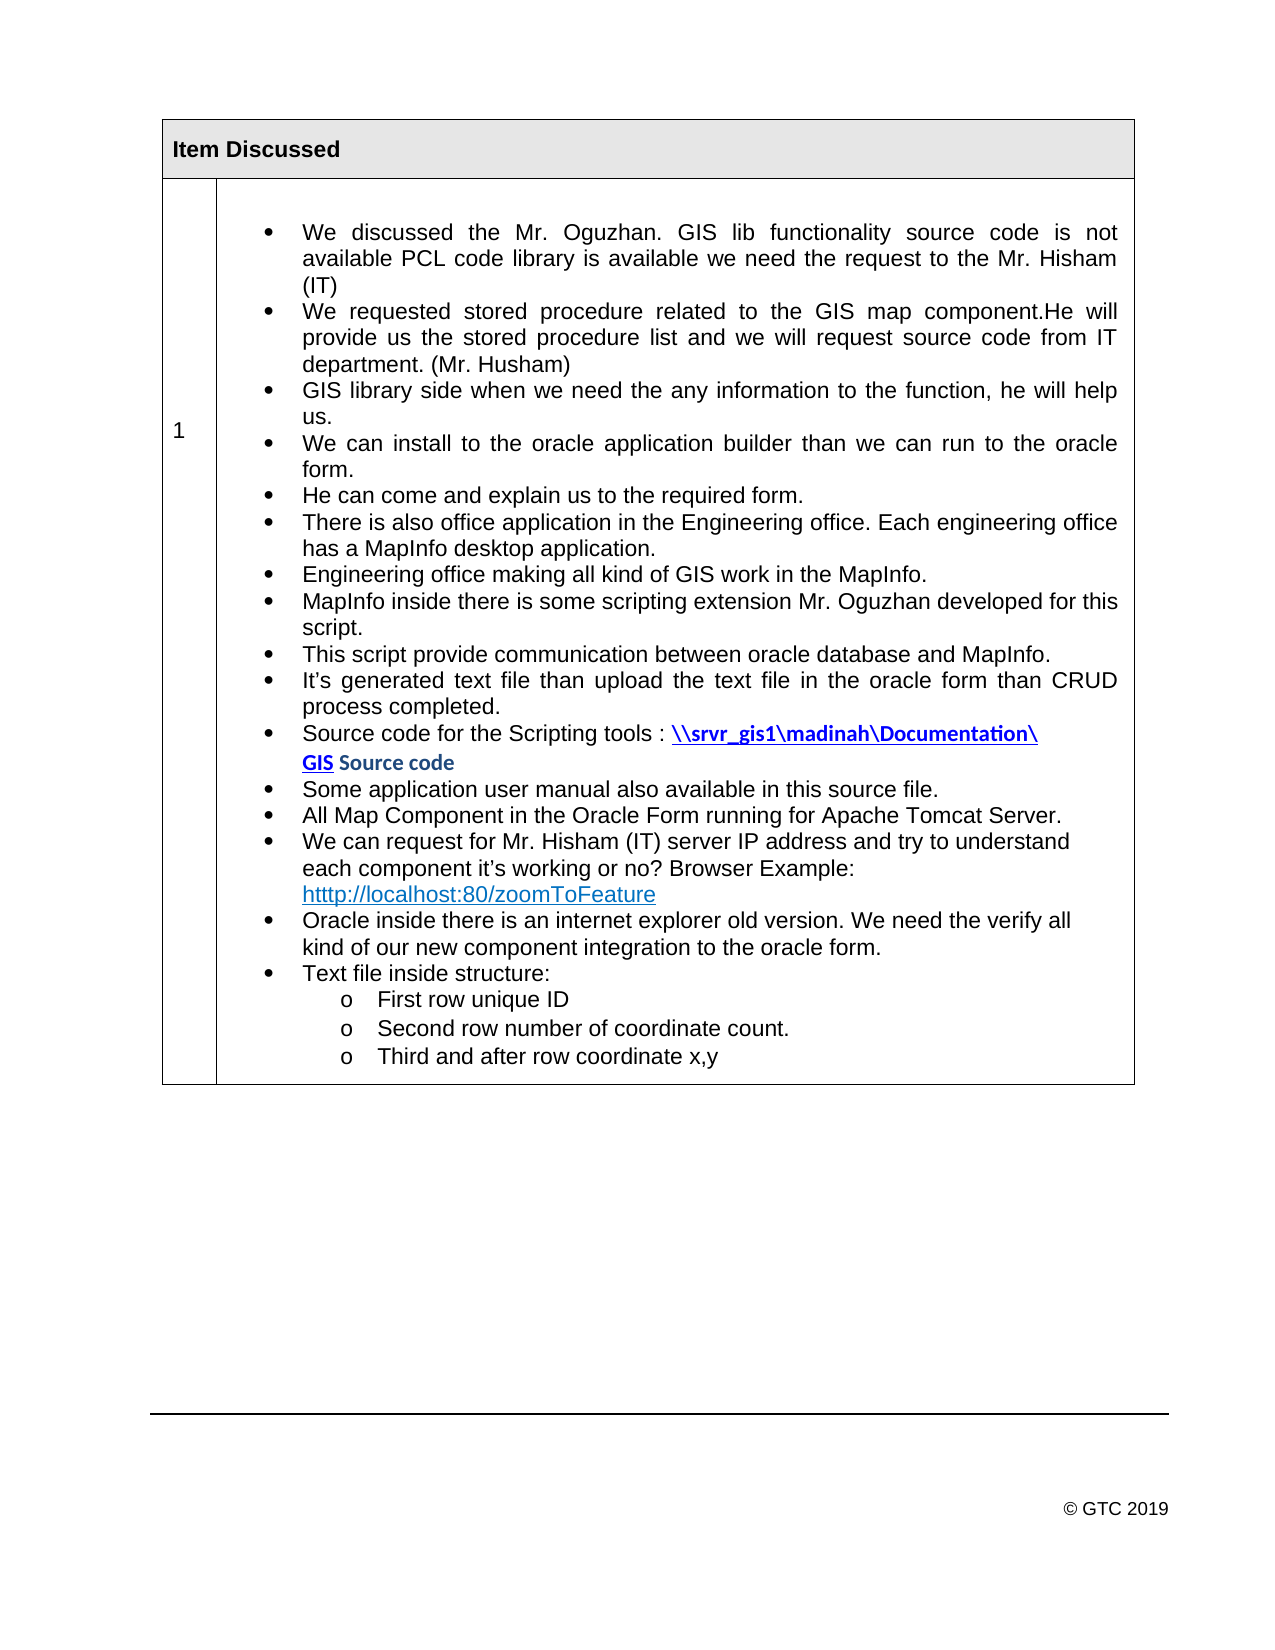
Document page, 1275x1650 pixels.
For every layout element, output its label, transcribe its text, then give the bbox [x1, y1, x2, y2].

table_cell We discussed the Mr. Oguzhan. GIS lib functionality source code is not available PCL code library is available we need the request to the Mr. Hisham (IT) We requested stored procedure related to the GIS map component.He will provide us the stored procedure list and we will request source code from IT department. (Mr. Husham) GIS library side when we need the any information to the function, he will help us. We can install to the oracle application builder than we can run to the oracle form. He can come and explain us to the required form. There is also office application in the Engineering office. Each engineering office has a MapInfo desktop application. Engineering office making all kind of GIS work in the MapInfo. MapInfo inside there is some scripting extension Mr. Oguzhan developed for this script. This script provide communication between oracle database and MapInfo. It’s generated text file than upload the text file in the oracle form than CRUD process completed. Source code for the Scripting tools : \\srvr_gis1\madinah\Documentation\GIS Source code Some application user manual also available in this source file. All Map Component in the Oracle Form running for Apache Tomcat Server. We can request for Mr. Hisham (IT) server IP address and try to understand each component it’s working or no? Browser Example: htttp://localhost:80/zoomToFeature Oracle inside there is an internet explorer old version. We need the verify all kind of our new component integration to the oracle form. Text file inside structure: First row unique ID Second row number of coordinate count. Third and after row coordinate x,y [217, 179, 1134, 1084]
table_header Item Discussed [163, 120, 1134, 178]
table_cell 1 [163, 179, 216, 1084]
